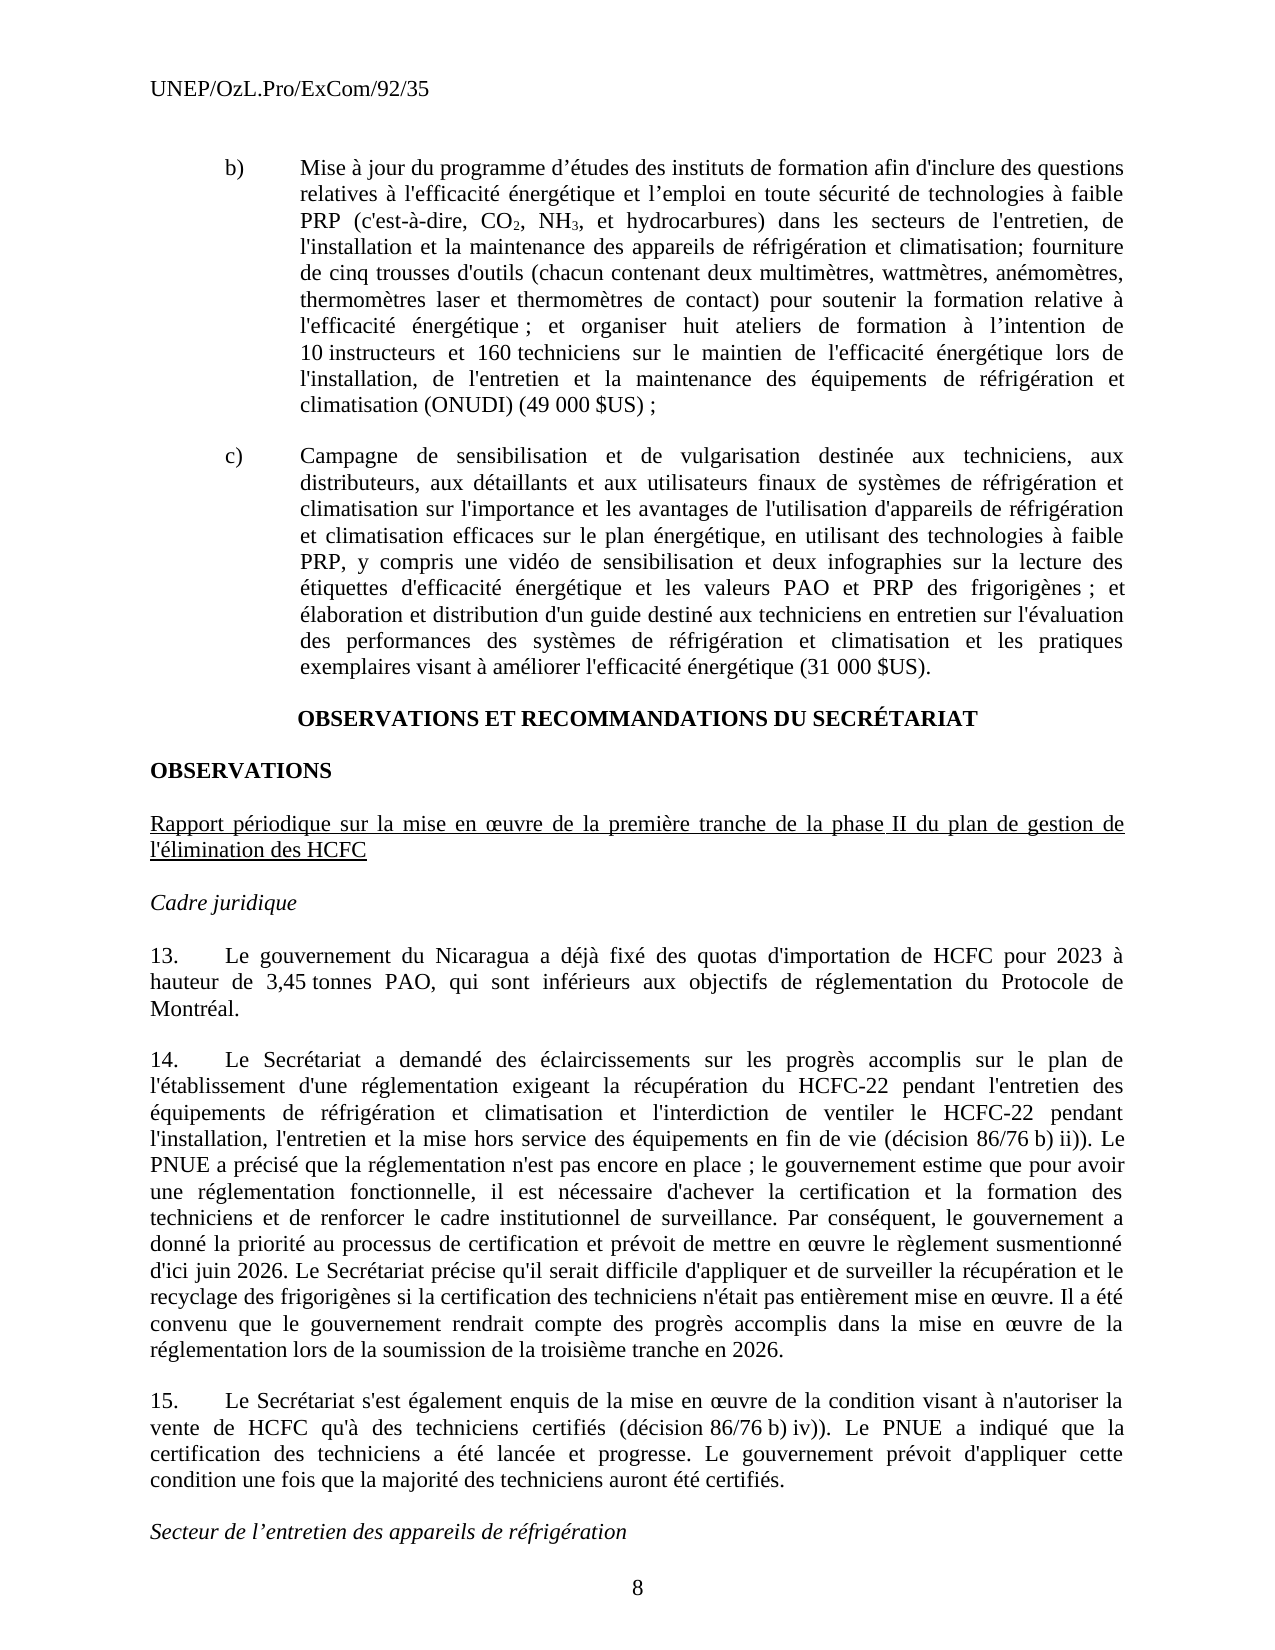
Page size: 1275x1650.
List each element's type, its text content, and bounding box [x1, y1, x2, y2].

subtitle Campagne de sensibilisation et de vulgarisation destinée aux techniciens, aux distributeurs, aux détaillants et aux utilisateurs finaux de systèmes de réfrigération et climatisation sur l'importance et les avantages de l'utilisation d'appareils de réfrigération et climatisation efficaces sur le plan énergétique, en utilisant des technologies à faible PRP, y compris une vidéo de sensibilisation et deux infographies sur la lecture des étiquettes d'efficacité énergétique et les valeurs PAO et PRP des frigorigènes ; et élaboration et distribution d'un guide destiné aux techniciens en entretien sur l'évaluation des performances des systèmes de réfrigération et climatisation et les pratiques exemplaires visant à améliorer l'efficacité énergétique (31 000 $US). [225, 443, 1125, 680]
text Secteur de l’entretien des appareils de réfrigération [150, 1518, 1125, 1544]
subtitle Mise à jour du programme d’études des instituts de formation afin d'inclure des questions relatives à l'efficacité énergétique et l’emploi en toute sécurité de technologies à faible PRP (c'est-à-dire, CO2, NH3, et hydrocarbures) dans les secteurs de l'entretien, de l'installation et la maintenance des appareils de réfrigération et climatisation; fourniture de cinq trousses d'outils (chacun contenant deux multimètres, wattmètres, anémomètres, thermomètres laser et thermomètres de contact) pour soutenir la formation relative à l'efficacité énergétique ; et organiser huit ateliers de formation à l’intention de 10 instructeurs et 160 techniciens sur le maintien de l'efficacité énergétique lors de l'installation, de l'entretien et la maintenance des équipements de réfrigération et climatisation (ONUDI) (49 000 $US) ; [225, 154, 1125, 418]
text Rapport périodique sur la mise en œuvre de la première tranche de la phase II du plan de gestion de l'élimination des HCFC [150, 810, 1125, 863]
subtitle Le Secrétariat a demandé des éclaircissements sur les progrès accomplis sur le plan de l'établissement d'une réglementation exigeant la récupération du HCFC-22 pendant l'entretien des équipements de réfrigération et climatisation et l'interdiction de ventiler le HCFC-22 pendant l'installation, l'entretien et la mise hors service des équipements en fin de vie (décision 86/76 b) ii)). Le PNUE a précisé que la réglementation n'est pas encore en place ; le gouvernement estime que pour avoir une réglementation fonctionnelle, il est nécessaire d'achever la certification et la formation des techniciens et de renforcer le cadre institutionnel de surveillance. Par conséquent, le gouvernement a donné la priorité au processus de certification et prévoit de mettre en œuvre le règlement susmentionné d'ici juin 2026. Le Secrétariat précise qu'il serait difficile d'appliquer et de surveiller la récupération et le recyclage des frigorigènes si la certification des techniciens n'était pas entièrement mise en œuvre. Il a été convenu que le gouvernement rendrait compte des progrès accomplis dans la mise en œuvre de la réglementation lors de la soumission de la troisième tranche en 2026. [150, 1046, 1125, 1362]
text OBSERVATIONS ET RECOMMANDATIONS DU SECRÉTARIAT [150, 705, 1125, 731]
subtitle Le gouvernement du Nicaragua a déjà fixé des quotas d'importation de HCFC pour 2023 à hauteur de 3,45 tonnes PAO, qui sont inférieurs aux objectifs de réglementation du Protocole de Montréal. [150, 942, 1125, 1021]
text OBSERVATIONS [150, 757, 1125, 784]
text Cadre juridique [150, 889, 1125, 916]
subtitle Le Secrétariat s'est également enquis de la mise en œuvre de la condition visant à n'autoriser la vente de HCFC qu'à des techniciens certifiés (décision 86/76 b) iv)). Le PNUE a indiqué que la certification des techniciens a été lancée et progresse. Le gouvernement prévoit d'appliquer cette condition une fois que la majorité des techniciens auront été certifiés. [150, 1387, 1125, 1493]
